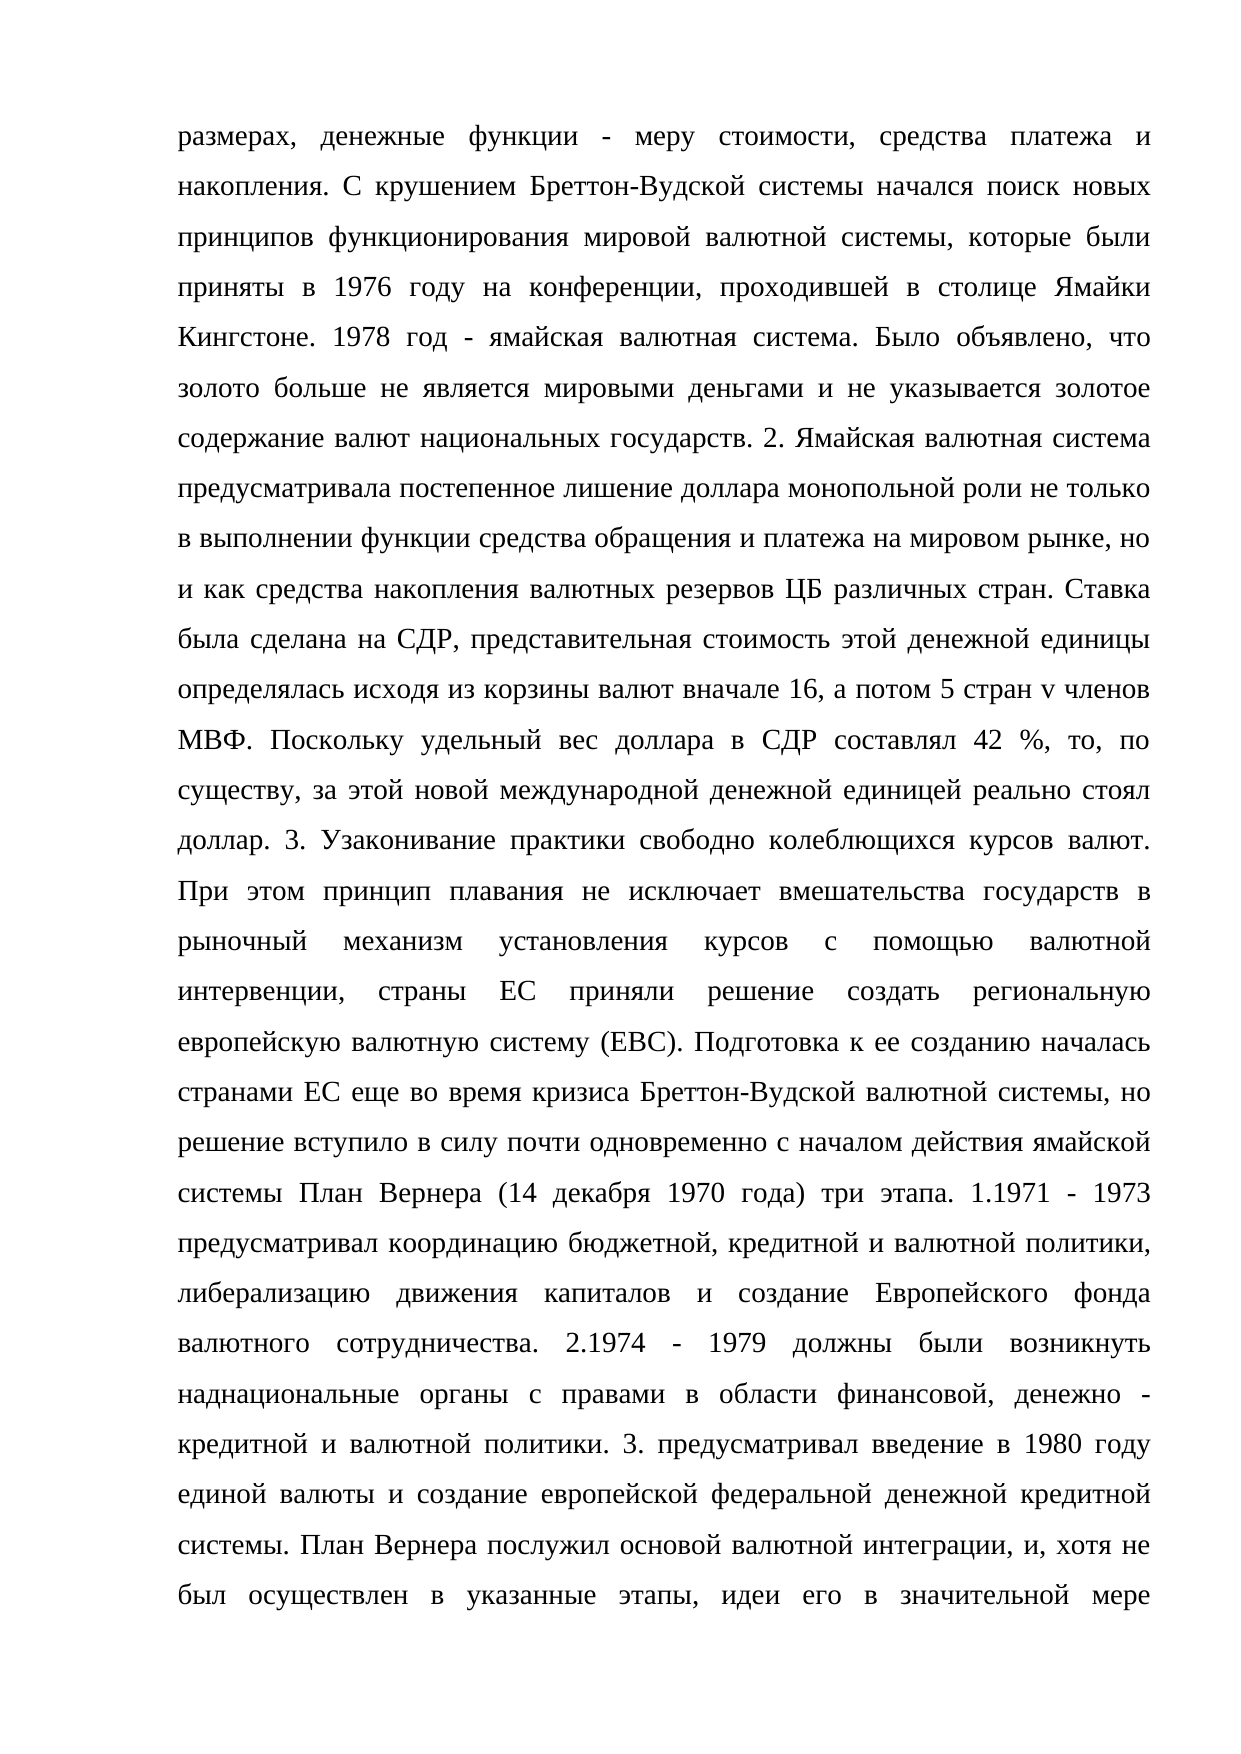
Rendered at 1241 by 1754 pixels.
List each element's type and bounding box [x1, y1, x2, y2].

text [177, 118, 1152, 1611]
